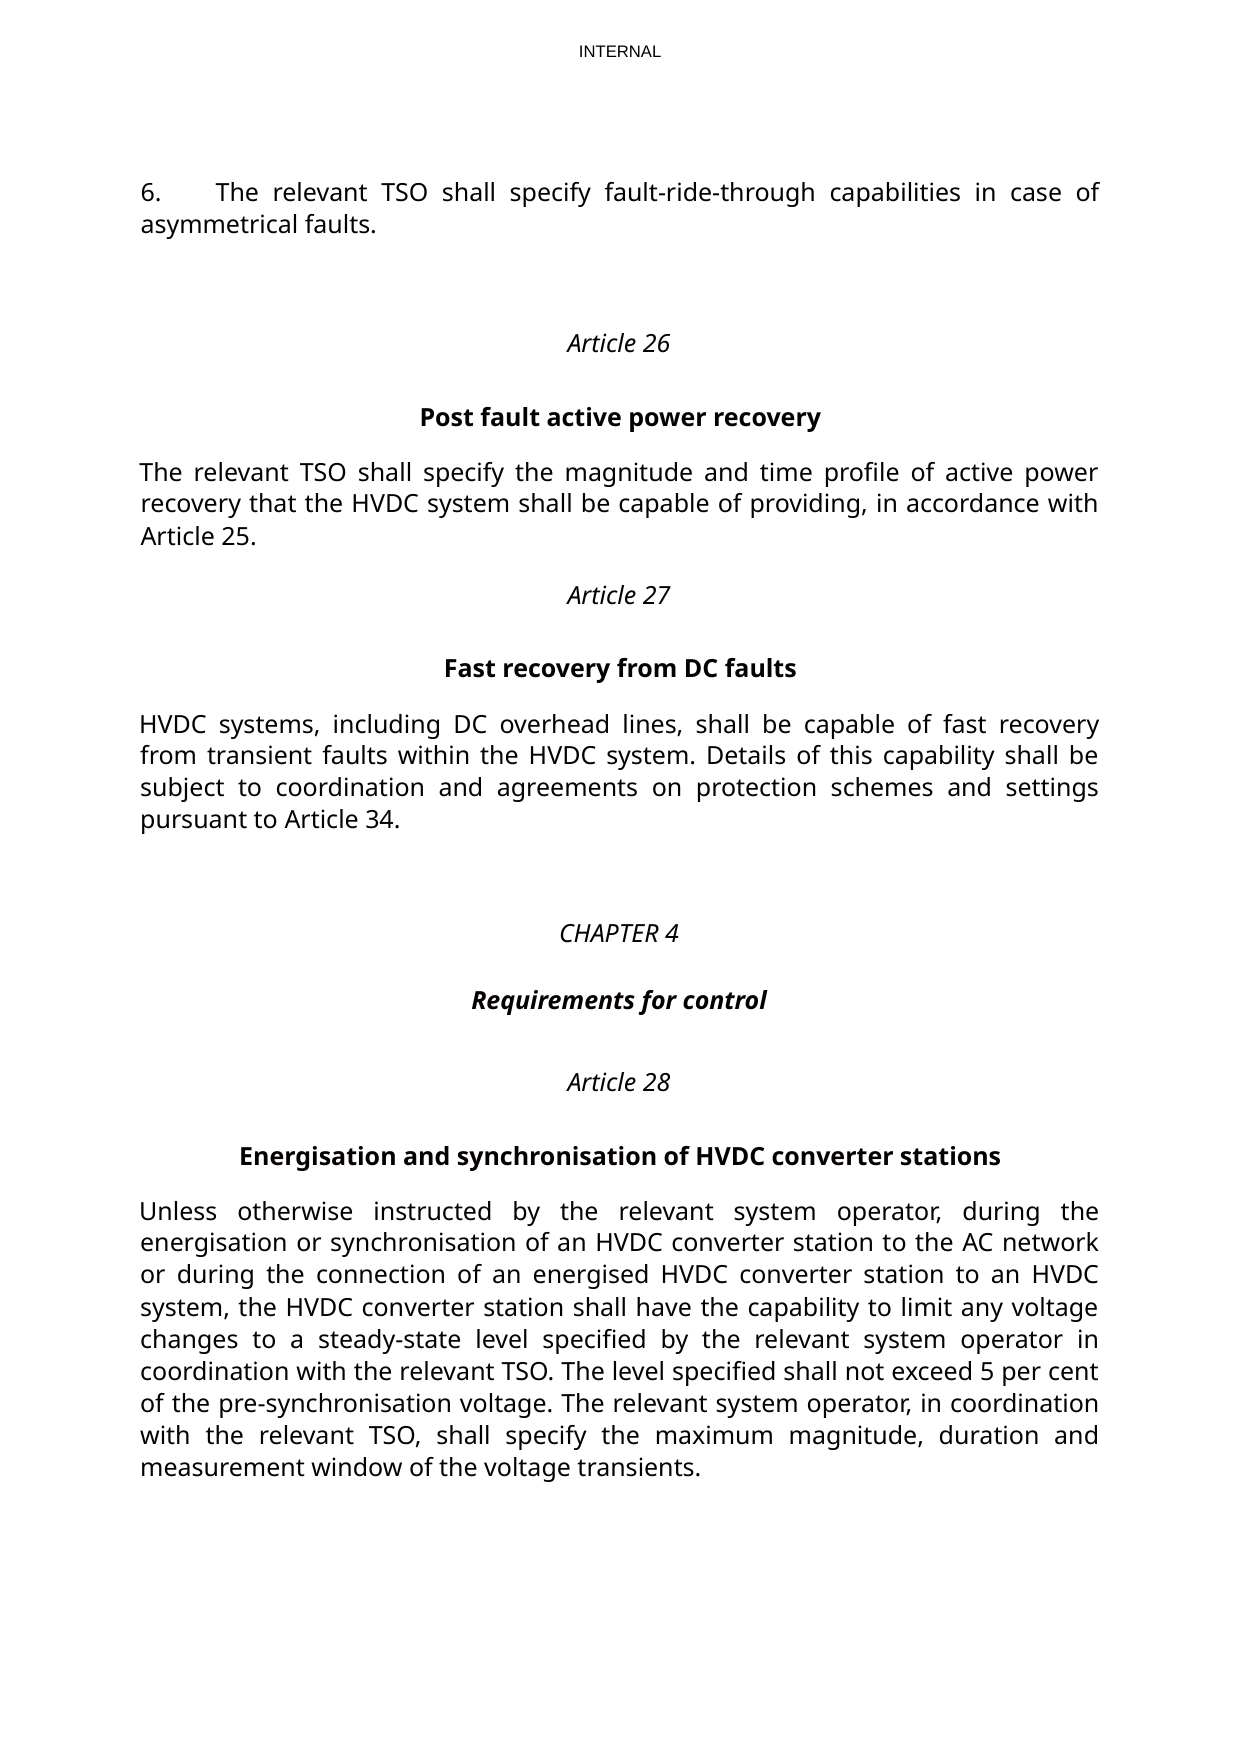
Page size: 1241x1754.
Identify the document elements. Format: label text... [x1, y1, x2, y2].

text Fast recovery from DC faults [140, 652, 1100, 684]
subtitle Article 26 [140, 326, 1100, 360]
subtitle Article 28 [140, 1065, 1100, 1099]
text HVDC systems, including DC overhead lines, shall be capable of fast recovery from transient faults within the HVDC system. Details of this capability shall be subject to coordination and agreements on protection schemes and settings pursuant to Article 34. [139, 707, 1100, 836]
text Requirements for control [140, 983, 1100, 1017]
text CHAPTER 4 [140, 915, 1100, 949]
subtitle Article 27 [140, 577, 1100, 611]
text Post fault active power recovery [140, 401, 1100, 433]
text The relevant TSO shall specify the magnitude and time profile of active power recovery that the HVDC system shall be capable of providing, in accordance with Article 25. [139, 456, 1100, 552]
text Energisation and synchronisation of HVDC converter stations [140, 1140, 1100, 1172]
text Unless otherwise instructed by the relevant system operator, during the energisation or synchronisation of an HVDC converter station to the AC network or during the connection of an energised HVDC converter station to an HVDC system, the HVDC converter station shall have the capability to limit any voltage changes to a steady-state level specified by the relevant system operator in coordination with the relevant TSO. The level specified shall not exceed 5 per cent of the pre-synchronisation voltage. The relevant system operator, in coordination with the relevant TSO, shall specify the maximum magnitude, duration and measurement window of the voltage transients. [139, 1195, 1100, 1484]
list The relevant TSO shall specify fault-ride-through capabilities in case of asymmetrical faults. [140, 176, 1100, 240]
